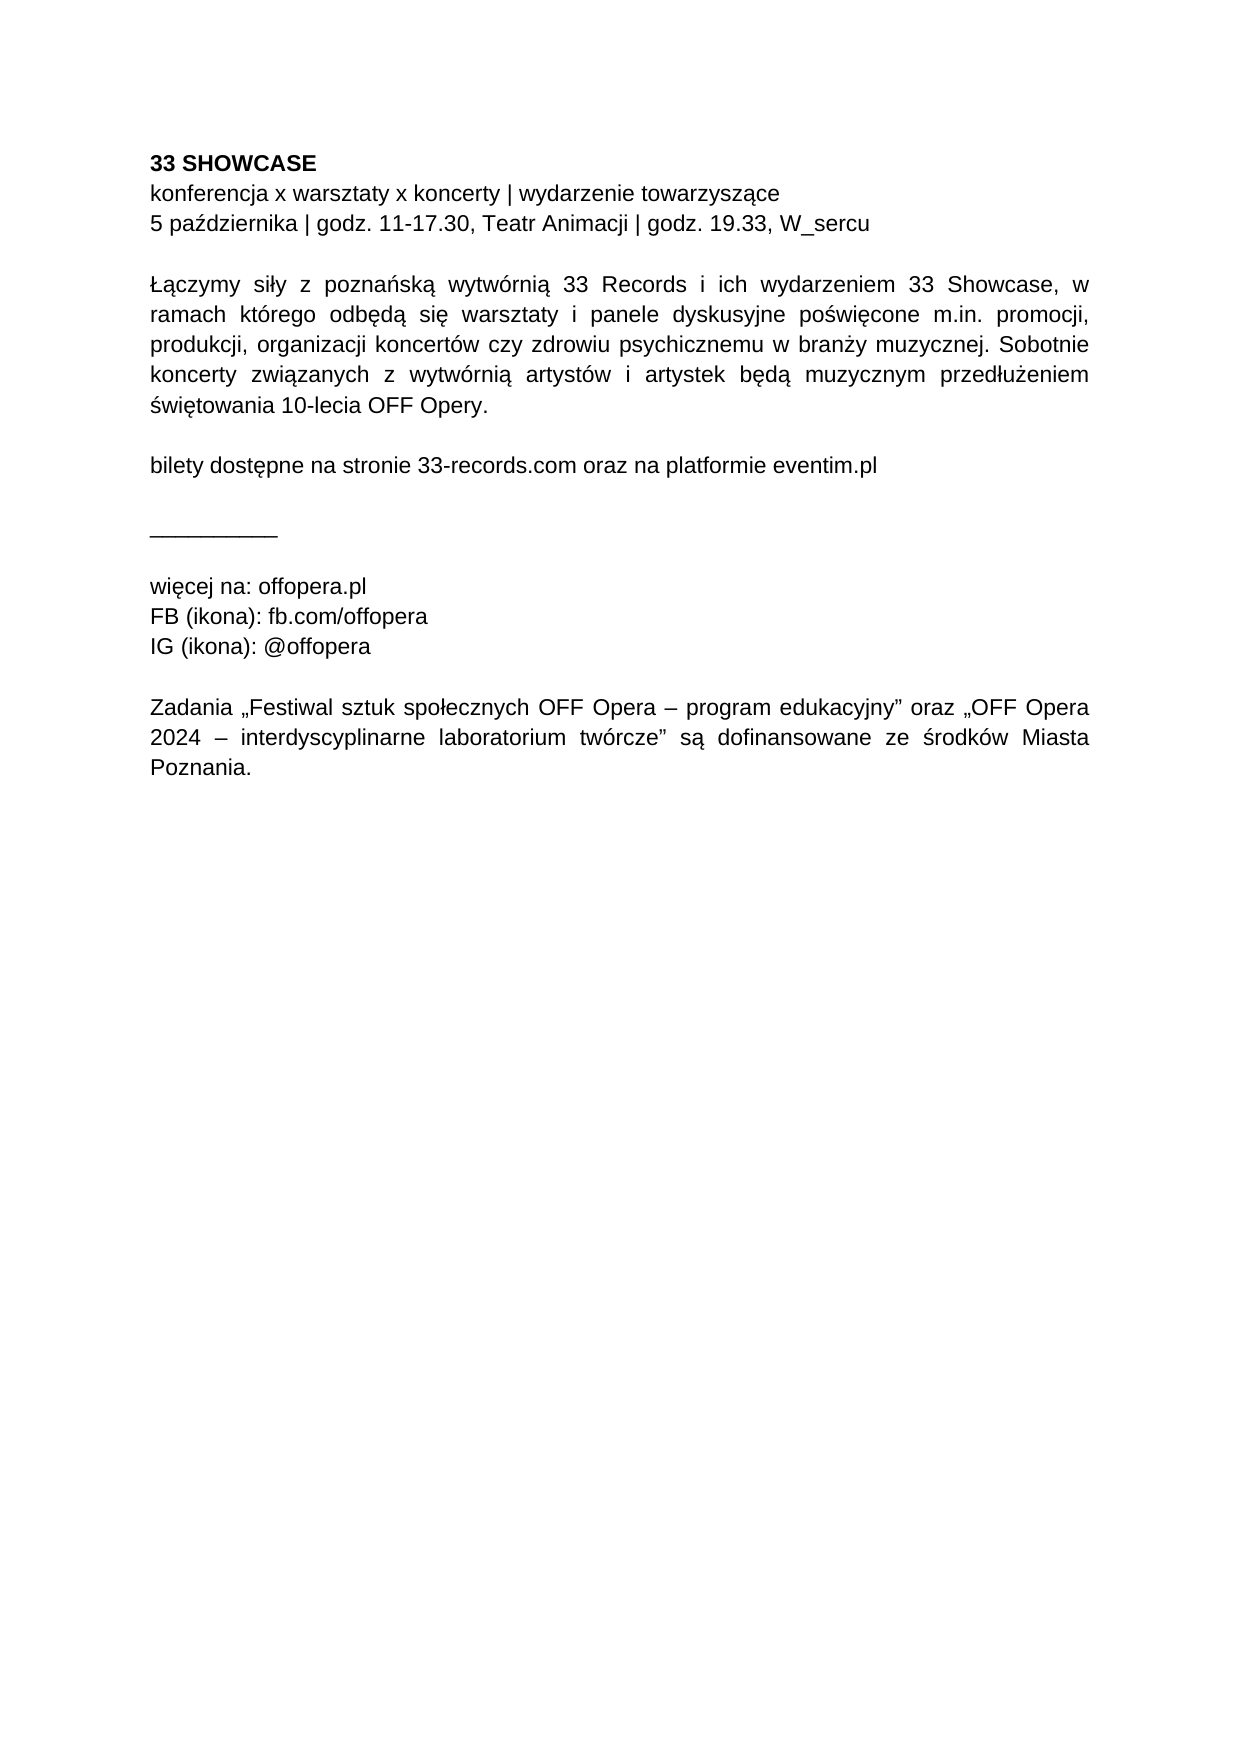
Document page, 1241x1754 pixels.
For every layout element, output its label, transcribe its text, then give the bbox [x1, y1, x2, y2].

text FB (ikona): fb.com/offopera [150, 603, 1090, 629]
text bilety dostępne na stronie 33-records.com oraz na platformie eventim.pl [150, 452, 1090, 478]
text więcej na: offopera.pl [150, 573, 1090, 599]
text konferencja x warsztaty x koncerty | wydarzenie towarzyszące [150, 180, 1090, 207]
text 33 SHOWCASE [150, 150, 1090, 176]
text IG (ikona): @offopera [150, 633, 1090, 660]
text Łączymy siły z poznańską wytwórnią 33 Records i ich wydarzeniem 33 Showcase, w ramach którego odbędą się warsztaty i panele dyskusyjne poświęcone m.in. promocji, produkcji, organizacji koncertów czy zdrowiu psychicznemu w branży muzycznej. Sobotnie koncerty związanych z wytwórnią artystów i artystek będą muzycznym przedłużeniem świętowania 10-lecia OFF Opery. [150, 271, 1090, 418]
text __________ [150, 512, 1090, 539]
text Zadania „Festiwal sztuk społecznych OFF Opera – program edukacyjny” oraz „OFF Opera 2024 – interdyscyplinarne laboratorium twórcze” są dofinansowane ze środków Miasta Poznania. [150, 694, 1090, 781]
text 5 października | godz. 11-17.30, Teatr Animacji | godz. 19.33, W_sercu [150, 210, 1090, 237]
